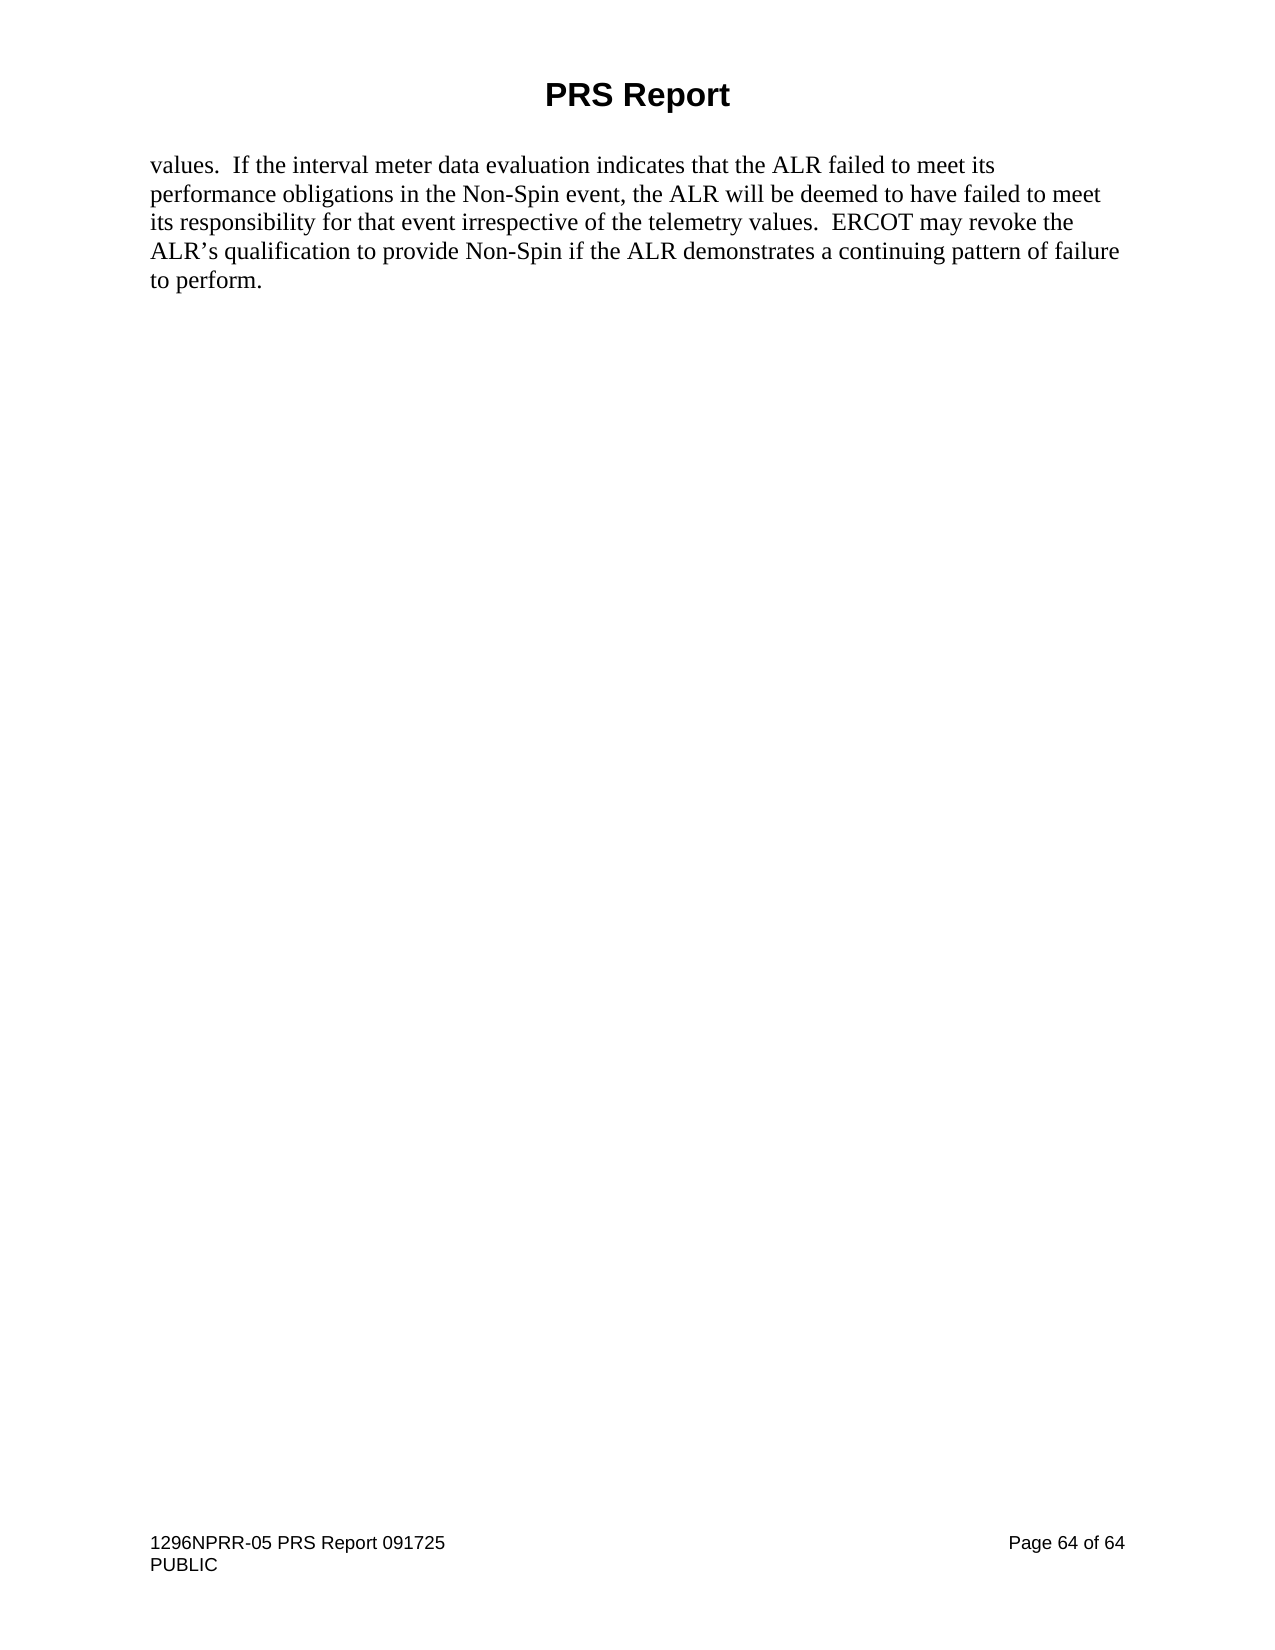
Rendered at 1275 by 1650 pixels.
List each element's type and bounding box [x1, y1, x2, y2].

text [150, 150, 1125, 294]
